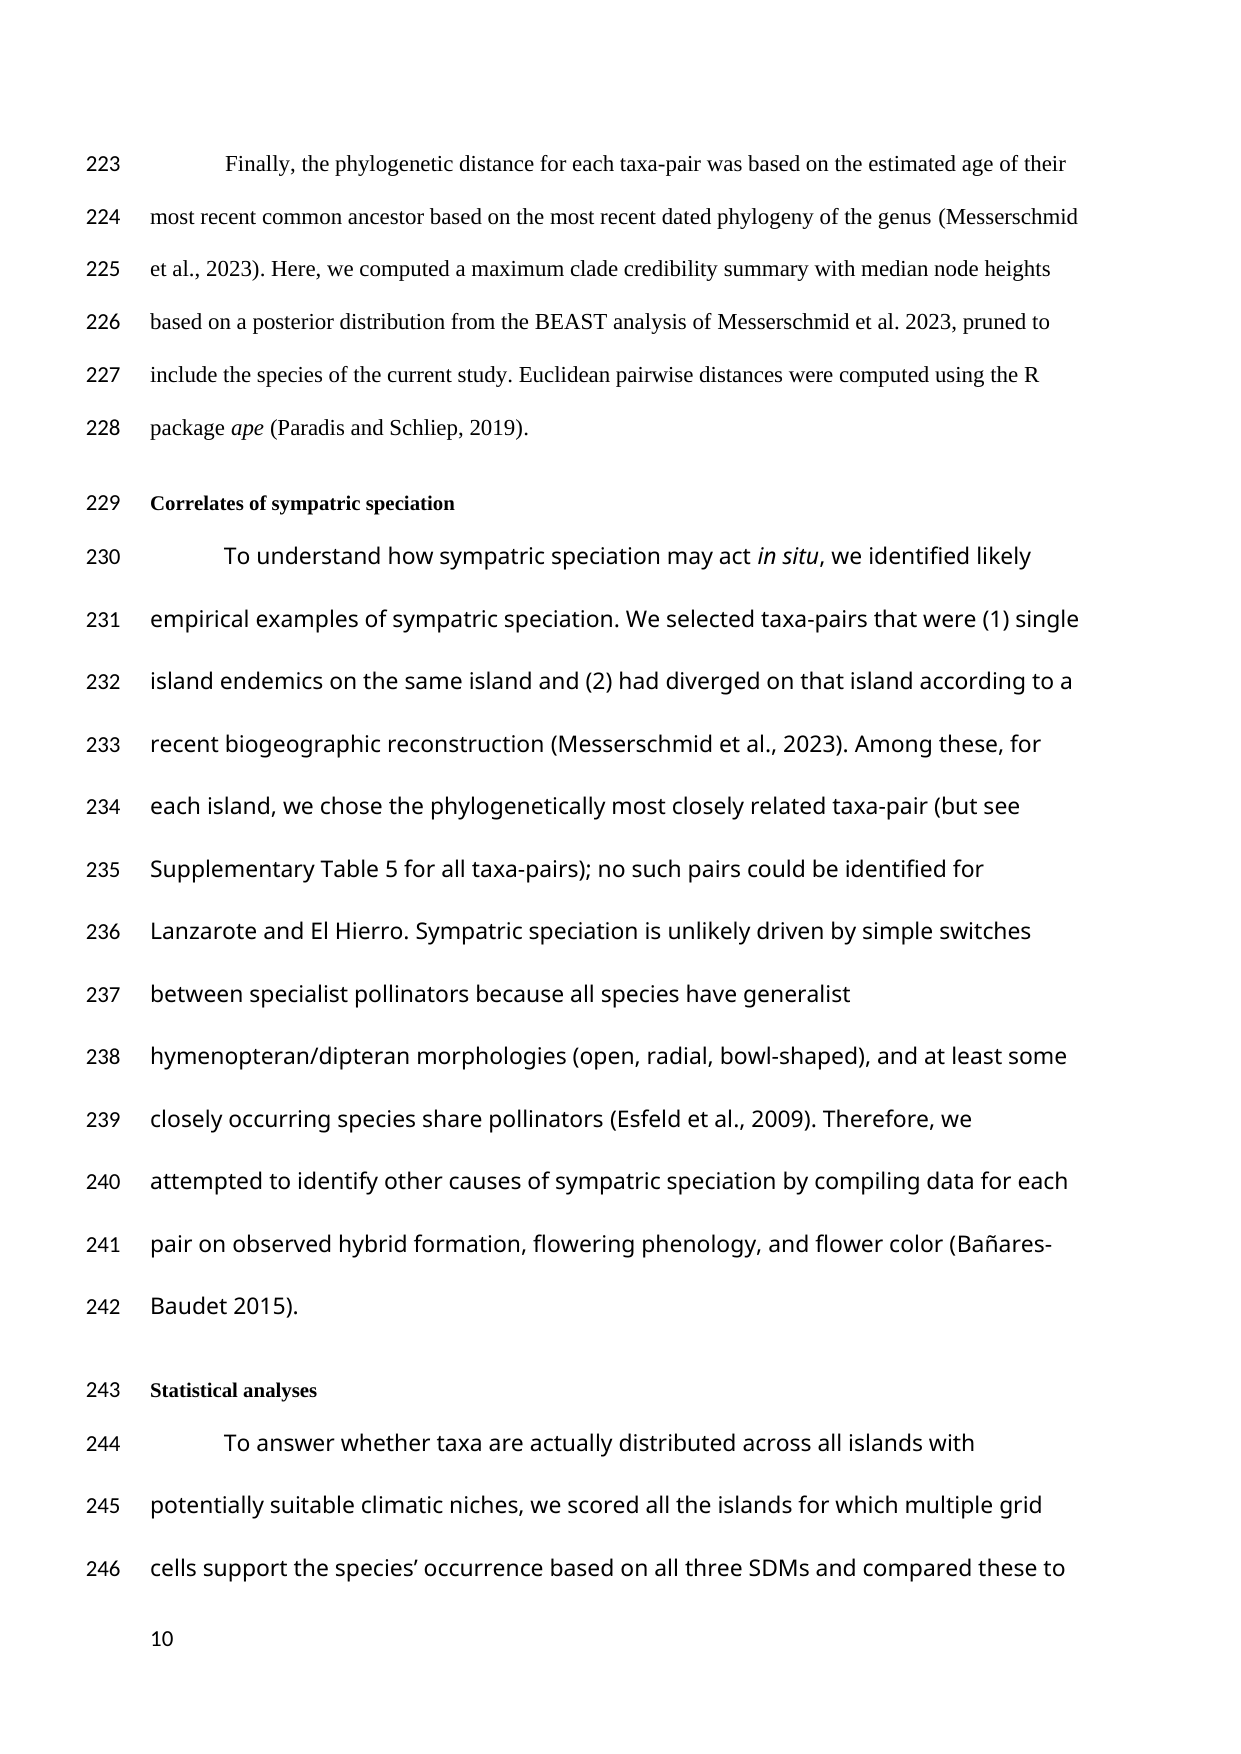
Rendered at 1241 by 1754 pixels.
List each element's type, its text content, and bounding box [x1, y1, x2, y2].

subtitle Statistical analyses [150, 1378, 1090, 1402]
subtitle Correlates of sympatric speciation [150, 491, 1090, 515]
text To understand how sympatric speciation may act in situ, we identified likely empirical examples of sympatric speciation. We selected taxa-pairs that were (1) single island endemics on the same island and (2) had diverged on that island according to a recent biogeographic reconstruction (Messerschmid et al., 2023). Among these, for each island, we chose the phylogenetically most closely related taxa-pair (but see Supplementary Table 5 for all taxa-pairs); no such pairs could be identified for Lanzarote and El Hierro. Sympatric speciation is unlikely driven by simple switches between specialist pollinators because all species have generalist hymenopteran/dipteran morphologies (open, radial, bowl-shaped), and at least some closely occurring species share pollinators (Esfeld et al., 2009). Therefore, we attempted to identify other causes of sympatric speciation by compiling data for each pair on observed hybrid formation, flowering phenology, and flower color (Bañares-Baudet 2015). [150, 540, 1090, 1322]
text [150, 1427, 1090, 1583]
text Finally, the phylogenetic distance for each taxa-pair was based on the estimated age of their most recent common ancestor based on the most recent dated phylogeny of the genus (Messerschmid et al., 2023). Here, we computed a maximum clade credibility summary with median node heights based on a posterior distribution from the BEAST analysis of Messerschmid et al. 2023, pruned to include the species of the current study. Euclidean pairwise distances were computed using the R package ape (Paradis and Schliep, 2019). [150, 150, 1090, 440]
